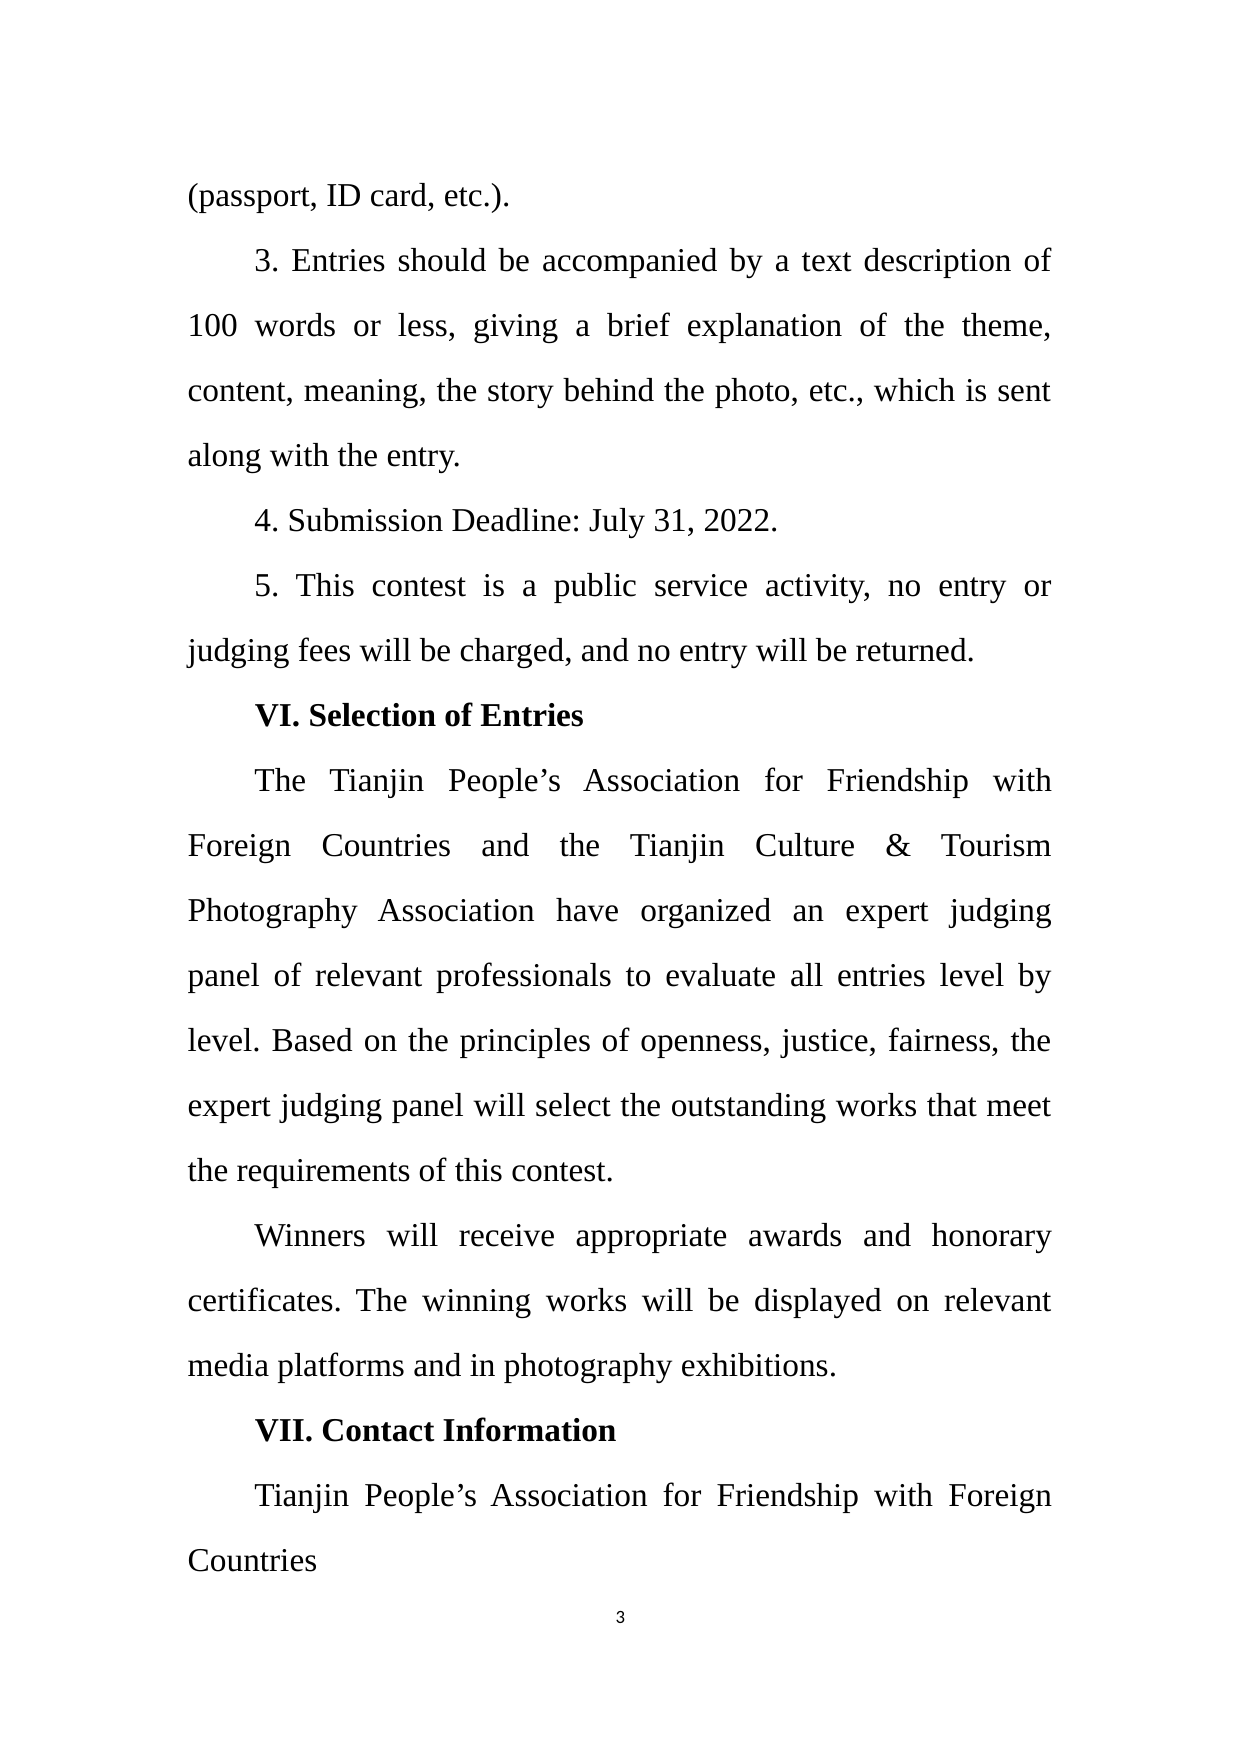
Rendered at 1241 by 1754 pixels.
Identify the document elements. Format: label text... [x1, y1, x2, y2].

text Tianjin People’s Association for Friendship with Foreign Countries [187, 1462, 1053, 1592]
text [187, 162, 1053, 227]
text 5. This contest is a public service activity, no entry or judging fees will be charged, and no entry will be returned. [187, 552, 1053, 682]
text Winners will receive appropriate awards and honorary certificates. The winning works will be displayed on relevant media platforms and in photography exhibitions. [187, 1202, 1053, 1397]
text 3. Entries should be accompanied by a text description of 100 words or less, giving a brief explanation of the theme, content, meaning, the story behind the photo, etc., which is sent along with the entry. [187, 227, 1053, 487]
text The Tianjin People’s Association for Friendship with Foreign Countries and the Tianjin Culture & Tourism Photography Association have organized an expert judging panel of relevant professionals to evaluate all entries level by level. Based on the principles of openness, justice, fairness, the expert judging panel will select the outstanding works that meet the requirements of this contest. [187, 747, 1053, 1202]
text VII. Contact Information [187, 1397, 1053, 1462]
text VI. Selection of Entries [187, 682, 1053, 747]
text 4. Submission Deadline: July 31, 2022. [187, 487, 1053, 552]
